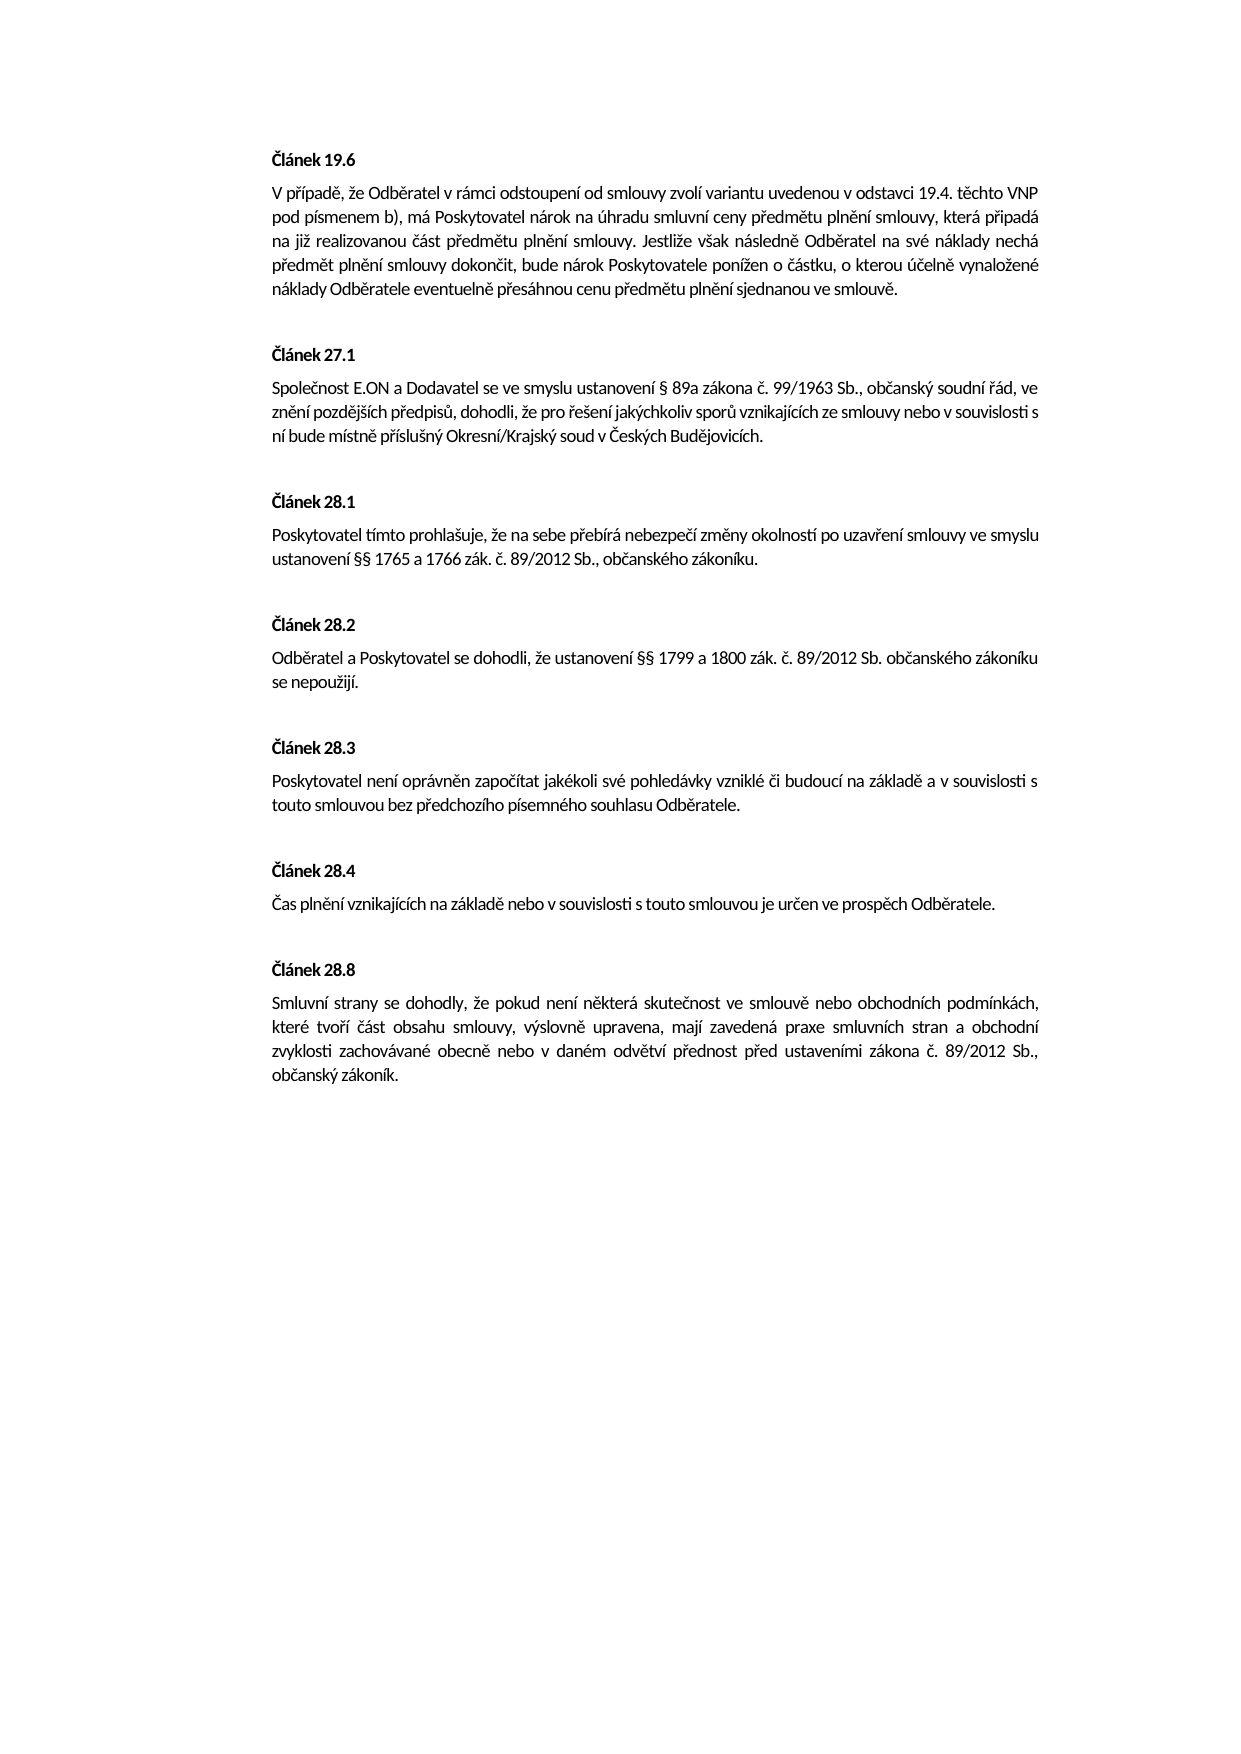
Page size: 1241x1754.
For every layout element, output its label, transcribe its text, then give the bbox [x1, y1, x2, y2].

text Článek 27.1 [272, 342, 1039, 366]
text Článek 28.4 [272, 858, 1039, 882]
text Článek 28.3 [272, 736, 1039, 759]
text Odběratel a Poskytovatel se dohodli, že ustanovení §§ 1799 a 1800 zák. č. 89/2012 Sb. občanského zákoníku se nepoužijí. [272, 646, 1039, 693]
text Článek 28.8 [272, 958, 1039, 982]
text Společnost E.ON a Dodavatel se ve smyslu ustanovení § 89a zákona č. 99/1963 Sb., občanský soudní řád, ve znění pozdějších předpisů, dohodli, že pro řešení jakýchkoliv sporů vznikajících ze smlouvy nebo v souvislosti s ní bude místně příslušný Okresní/Krajský soud v Českých Budějovicích. [272, 376, 1039, 447]
text Článek 28.1 [272, 489, 1039, 513]
text Poskytovatel tímto prohlašuje, že na sebe přebírá nebezpečí změny okolností po uzavření smlouvy ve smyslu ustanovení §§ 1765 a 1766 zák. č. 89/2012 Sb., občanského zákoníku. [272, 522, 1039, 570]
text V případě, že Odběratel v rámci odstoupení od smlouvy zvolí variantu uvedenou v odstavci 19.4. těchto VNP pod písmenem b), má Poskytovatel nárok na úhradu smluvní ceny předmětu plnění smlouvy, která připadá na již realizovanou část předmětu plnění smlouvy. Jestliže však následně Odběratel na své náklady nechá předmět plnění smlouvy dokončit, bude nárok Poskytovatele ponížen o částku, o kterou účelně vynaložené náklady Odběratele eventuelně přesáhnou cenu předmětu plnění sjednanou ve smlouvě. [272, 181, 1039, 300]
text Čas plnění vznikajících na základě nebo v souvislosti s touto smlouvou je určen ve prospěch Odběratele. [272, 892, 1039, 916]
text Článek 28.2 [272, 612, 1039, 636]
text Smluvní strany se dohodly, že pokud není některá skutečnost ve smlouvě nebo obchodních podmínkách, které tvoří část obsahu smlouvy, výslovně upravena, mají zavedená praxe smluvních stran a obchodní zvyklosti zachovávané obecně nebo v daném odvětví přednost před ustaveními zákona č. 89/2012 Sb., občanský zákoník. [272, 991, 1039, 1086]
text Článek 19.6 [272, 148, 1039, 172]
text Poskytovatel není oprávněn započítat jakékoli své pohledávky vzniklé či budoucí na základě a v souvislosti s touto smlouvou bez předchozího písemného souhlasu Odběratele. [272, 768, 1039, 816]
